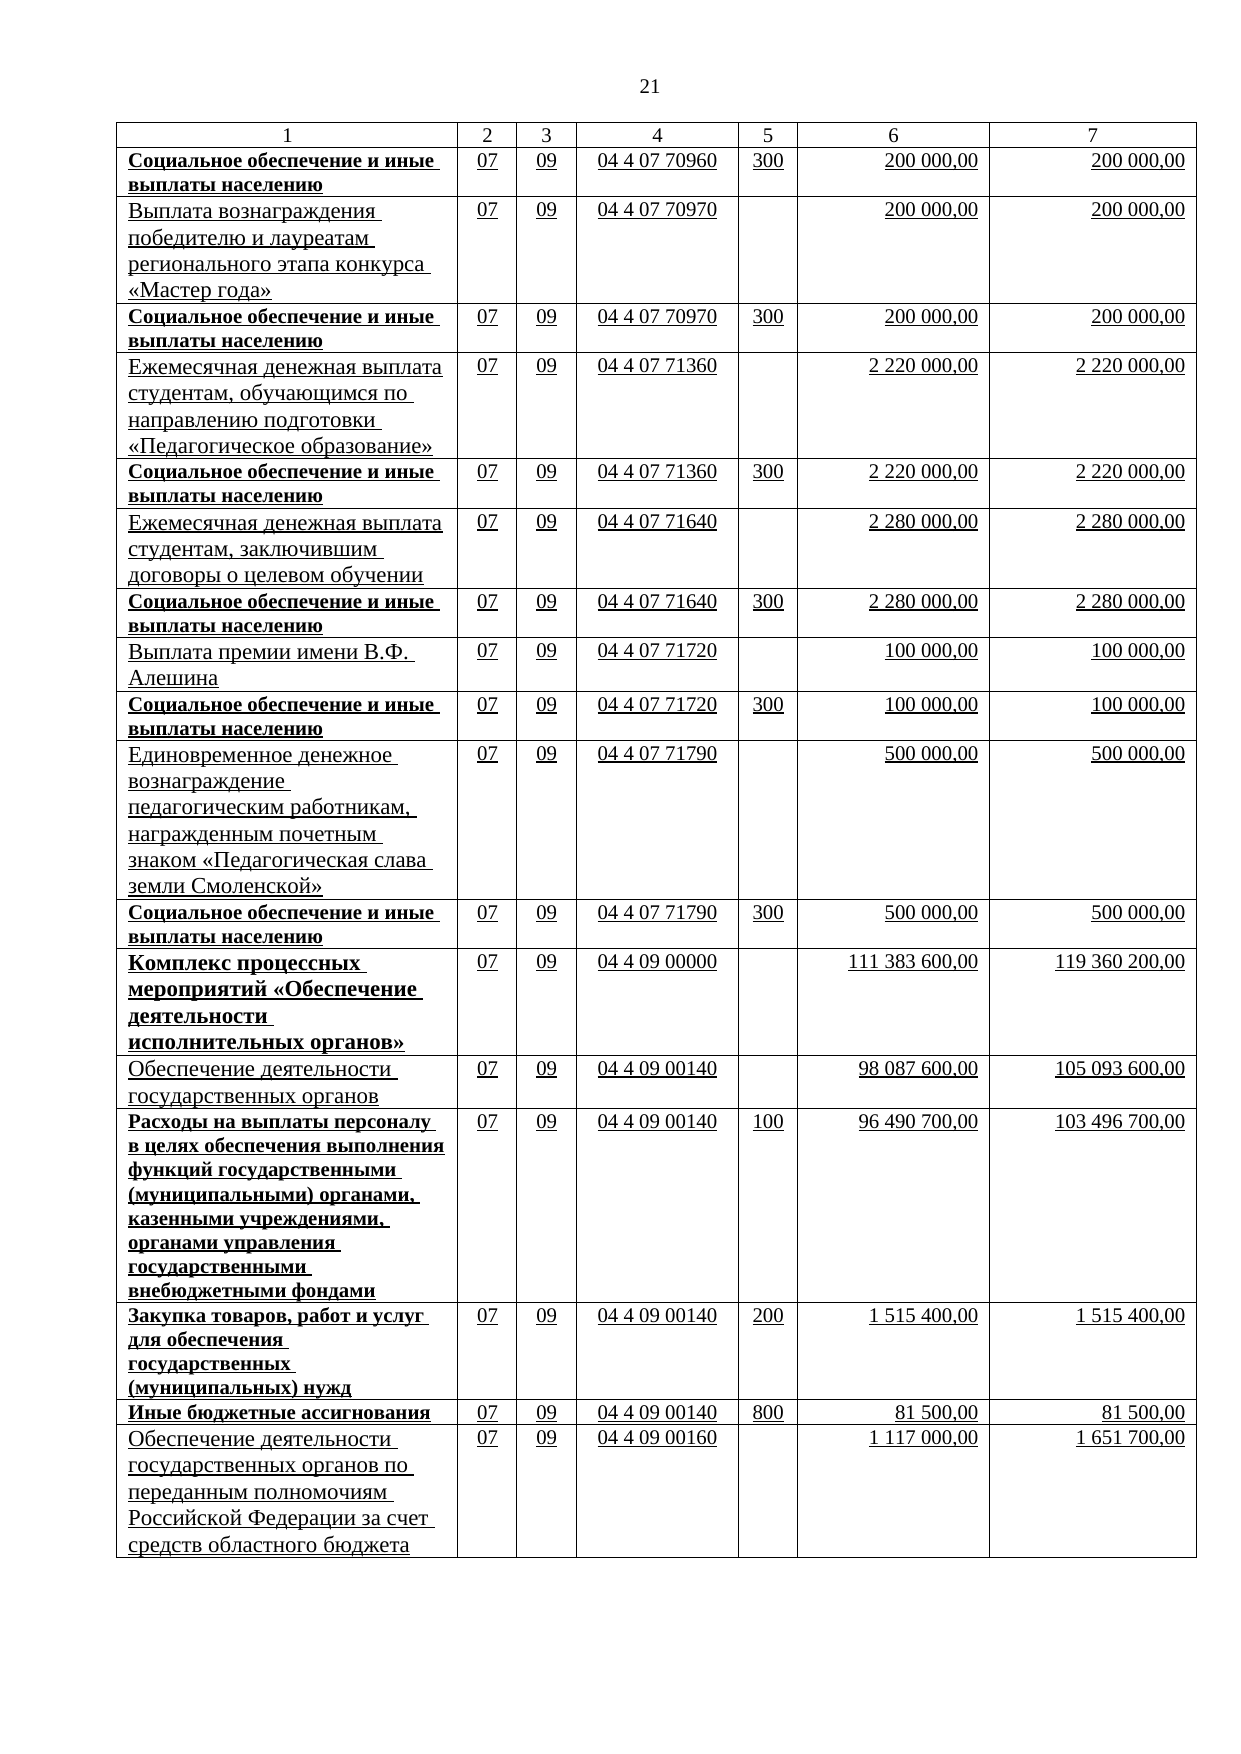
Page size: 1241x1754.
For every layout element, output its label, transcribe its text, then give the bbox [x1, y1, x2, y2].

table_cell [739, 638, 797, 691]
table_cell [739, 741, 797, 899]
table_cell 09 [517, 900, 576, 948]
table_cell 2 220 000,00 [990, 459, 1196, 507]
table_cell 200 000,00 [798, 197, 989, 303]
table_cell Закупка товаров, работ и услуг для обеспечения государственных (муниципальных) нужд [117, 1303, 457, 1399]
table_cell 09 [517, 1425, 576, 1557]
table_cell 500 000,00 [798, 741, 989, 899]
table_cell 04 4 07 70960 [577, 148, 738, 196]
table_cell 09 [517, 197, 576, 303]
table_cell 2 280 000,00 [990, 509, 1196, 588]
table_cell 500 000,00 [990, 741, 1196, 899]
table_cell 2 220 000,00 [798, 353, 989, 458]
table_cell 200 000,00 [990, 148, 1196, 196]
table_cell Социальное обеспечение и иные выплаты населению [117, 692, 457, 740]
table_cell Иные бюджетные ассигнования [117, 1400, 457, 1424]
table_cell 07 [458, 1425, 516, 1557]
table_cell 2 280 000,00 [798, 589, 989, 637]
table_cell [739, 353, 797, 458]
table_cell 04 4 09 00140 [577, 1400, 738, 1424]
table_cell 2 280 000,00 [990, 589, 1196, 637]
table_cell 07 [458, 353, 516, 458]
table_cell Социальное обеспечение и иные выплаты населению [117, 459, 457, 507]
table_cell 800 [739, 1400, 797, 1424]
table_cell Обеспечение деятельности государственных органов по переданным полномочиям Российской Федерации за счет средств областного бюджета [117, 1425, 457, 1557]
table_cell 04 4 07 71790 [577, 741, 738, 899]
table_cell 09 [517, 1400, 576, 1424]
table_cell 07 [458, 949, 516, 1054]
table_cell 09 [517, 692, 576, 740]
table_cell 04 4 07 70970 [577, 197, 738, 303]
table_cell Выплата вознаграждения победителю и лауреатам регионального этапа конкурса «Мастер года» [117, 197, 457, 303]
table_cell 300 [739, 304, 797, 352]
table_cell 1 117 000,00 [798, 1425, 989, 1557]
table_cell 200 000,00 [990, 197, 1196, 303]
table_cell 07 [458, 692, 516, 740]
table_cell 07 [458, 1109, 516, 1302]
table_cell 07 [458, 589, 516, 637]
table_header 1 [117, 123, 457, 147]
table_cell Единовременное денежное вознаграждение педагогическим работникам, награжденным почетным знаком «Педагогическая слава земли Смоленской» [117, 741, 457, 899]
table_cell 200 000,00 [798, 148, 989, 196]
table_cell Ежемесячная денежная выплата студентам, заключившим договоры о целевом обучении [117, 509, 457, 588]
table_cell 2 220 000,00 [990, 353, 1196, 458]
table_cell 100 000,00 [990, 638, 1196, 691]
table_cell Выплата премии имени В.Ф. Алешина [117, 638, 457, 691]
table_cell Обеспечение деятельности государственных органов [117, 1056, 457, 1108]
table_cell 09 [517, 1303, 576, 1399]
table_cell 500 000,00 [990, 900, 1196, 948]
table_cell 07 [458, 741, 516, 899]
table_cell 04 4 09 00140 [577, 1303, 738, 1399]
table_cell 300 [739, 148, 797, 196]
table_cell [739, 1425, 797, 1557]
table_cell 09 [517, 353, 576, 458]
table_cell 119 360 200,00 [990, 949, 1196, 1054]
table_cell Социальное обеспечение и иные выплаты населению [117, 900, 457, 948]
table_cell 81 500,00 [798, 1400, 989, 1424]
table_cell 07 [458, 509, 516, 588]
table_cell 07 [458, 1400, 516, 1424]
table_cell 200 [739, 1303, 797, 1399]
table_header 6 [798, 123, 989, 147]
table_cell Комплекс процессных мероприятий «Обеспечение деятельности исполнительных органов» [117, 949, 457, 1054]
table_cell 09 [517, 638, 576, 691]
table_header 7 [990, 123, 1196, 147]
table_cell 96 490 700,00 [798, 1109, 989, 1302]
table_cell 100 [739, 1109, 797, 1302]
table_cell 200 000,00 [990, 304, 1196, 352]
table_cell 300 [739, 459, 797, 507]
table_cell 09 [517, 589, 576, 637]
table_cell 07 [458, 148, 516, 196]
table_cell 300 [739, 589, 797, 637]
table_cell 09 [517, 509, 576, 588]
table_header 3 [517, 123, 576, 147]
table_cell 111 383 600,00 [798, 949, 989, 1054]
table_cell 2 220 000,00 [798, 459, 989, 507]
table_cell 1 515 400,00 [798, 1303, 989, 1399]
table_cell Ежемесячная денежная выплата студентам, обучающимся по направлению подготовки «Педагогическое образование» [117, 353, 457, 458]
table_cell 09 [517, 1056, 576, 1108]
table_cell 98 087 600,00 [798, 1056, 989, 1108]
table_cell 04 4 07 71640 [577, 509, 738, 588]
table_cell 07 [458, 1303, 516, 1399]
table_cell 100 000,00 [990, 692, 1196, 740]
table_cell 04 4 07 71790 [577, 900, 738, 948]
table_cell 09 [517, 741, 576, 899]
table_cell 04 4 09 00000 [577, 949, 738, 1054]
table_cell 300 [739, 900, 797, 948]
table_cell [739, 1056, 797, 1108]
table_cell 04 4 07 71720 [577, 692, 738, 740]
table_cell 04 4 07 71640 [577, 589, 738, 637]
table_cell 07 [458, 459, 516, 507]
table_cell 09 [517, 949, 576, 1054]
table_cell 100 000,00 [798, 638, 989, 691]
table_cell 09 [517, 304, 576, 352]
table_cell 300 [739, 692, 797, 740]
table_cell Социальное обеспечение и иные выплаты населению [117, 304, 457, 352]
table_cell 07 [458, 900, 516, 948]
table_cell 04 4 07 70970 [577, 304, 738, 352]
table_cell 09 [517, 1109, 576, 1302]
table_cell 1 515 400,00 [990, 1303, 1196, 1399]
table_cell 07 [458, 638, 516, 691]
table_header 2 [458, 123, 516, 147]
table_cell 100 000,00 [798, 692, 989, 740]
table_header 4 [577, 123, 738, 147]
table_cell 105 093 600,00 [990, 1056, 1196, 1108]
table_cell 04 4 09 00160 [577, 1425, 738, 1557]
table_cell 04 4 09 00140 [577, 1056, 738, 1108]
table_cell 07 [458, 1056, 516, 1108]
table_cell [739, 949, 797, 1054]
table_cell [117, 148, 457, 196]
table_cell 04 4 09 00140 [577, 1109, 738, 1302]
table_cell 81 500,00 [990, 1400, 1196, 1424]
table_cell 04 4 07 71360 [577, 459, 738, 507]
table_cell 09 [517, 148, 576, 196]
table_cell 09 [517, 459, 576, 507]
table_cell 1 651 700,00 [990, 1425, 1196, 1557]
table_cell 500 000,00 [798, 900, 989, 948]
table_cell 04 4 07 71360 [577, 353, 738, 458]
table_header 5 [739, 123, 797, 147]
table_cell Социальное обеспечение и иные выплаты населению [117, 589, 457, 637]
table_cell 103 496 700,00 [990, 1109, 1196, 1302]
table_cell 200 000,00 [798, 304, 989, 352]
table_cell 04 4 07 71720 [577, 638, 738, 691]
table_cell [739, 197, 797, 303]
table_cell 2 280 000,00 [798, 509, 989, 588]
table_cell 07 [458, 304, 516, 352]
table_cell 07 [458, 197, 516, 303]
table_cell [739, 509, 797, 588]
